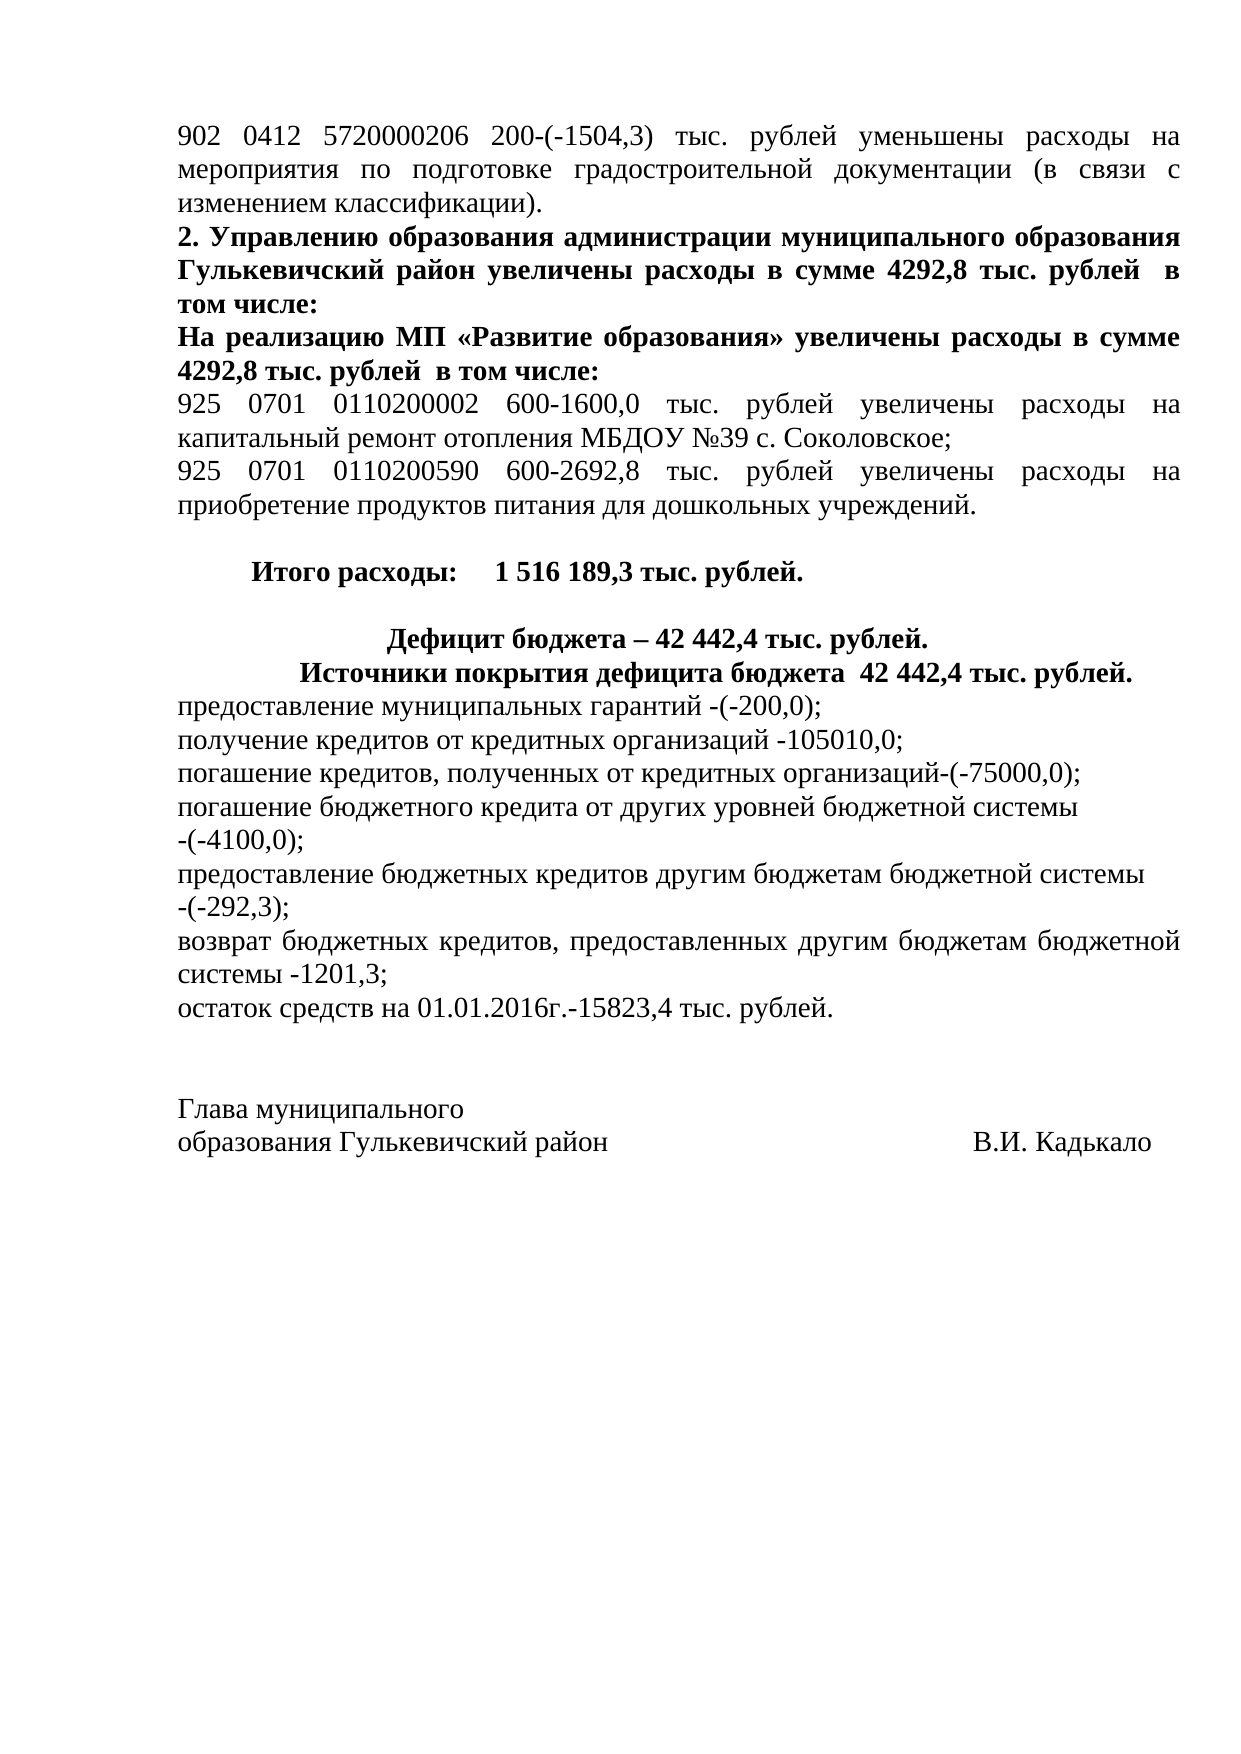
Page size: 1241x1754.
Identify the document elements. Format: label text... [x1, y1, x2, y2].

text погашение бюджетного кредита от других уровней бюджетной системы [177, 789, 1181, 822]
list 925 0701 0110200590 600-2692,8 тыс. рублей увеличены расходы на приобретение продуктов питания для дошкольных учреждений. [177, 453, 1181, 521]
text предоставление муниципальных гарантий -(-200,0); [177, 688, 1181, 722]
list На реализацию МП «Развитие образования» увеличены расходы в сумме 4292,8 тыс. рублей в том числе: [177, 319, 1181, 386]
text погашение кредитов, полученных от кредитных организаций-(-75000,0); [177, 755, 1181, 789]
text Источники покрытия дефицита бюджета 42 442,4 тыс. рублей. [177, 655, 1181, 688]
text возврат бюджетных кредитов, предоставленных другим бюджетам бюджетной системы -1201,3; [177, 923, 1181, 990]
text получение кредитов от кредитных организаций -105010,0; [177, 722, 1181, 755]
text предоставление бюджетных кредитов другим бюджетам бюджетной системы [177, 856, 1181, 889]
text образования Гулькевичский район В.И. Кадькало [177, 1124, 1226, 1158]
text остаток средств на 01.01.2016г.-15823,4 тыс. рублей. [177, 990, 1181, 1024]
list 902 0412 5720000206 200-(-1504,3) тыс. рублей уменьшены расходы на мероприятия по подготовке градостроительной документации (в связи с изменением классификации). [177, 118, 1181, 219]
text -(-4100,0); [177, 822, 1181, 856]
list Итого расходы: 1 516 189,3 тыс. рублей. [177, 554, 1181, 588]
list 925 0701 0110200002 600-1600,0 тыс. рублей увеличены расходы на капитальный ремонт отопления МБДОУ №39 с. Соколовское; [177, 386, 1181, 453]
text -(-292,3); [177, 889, 1181, 923]
text Глава муниципального [177, 1091, 1226, 1124]
text Дефицит бюджета – 42 442,4 тыс. рублей. [177, 621, 1181, 655]
list 2. Управлению образования администрации муниципального образования Гулькевичский район увеличены расходы в сумме 4292,8 тыс. рублей в том числе: [177, 219, 1181, 319]
